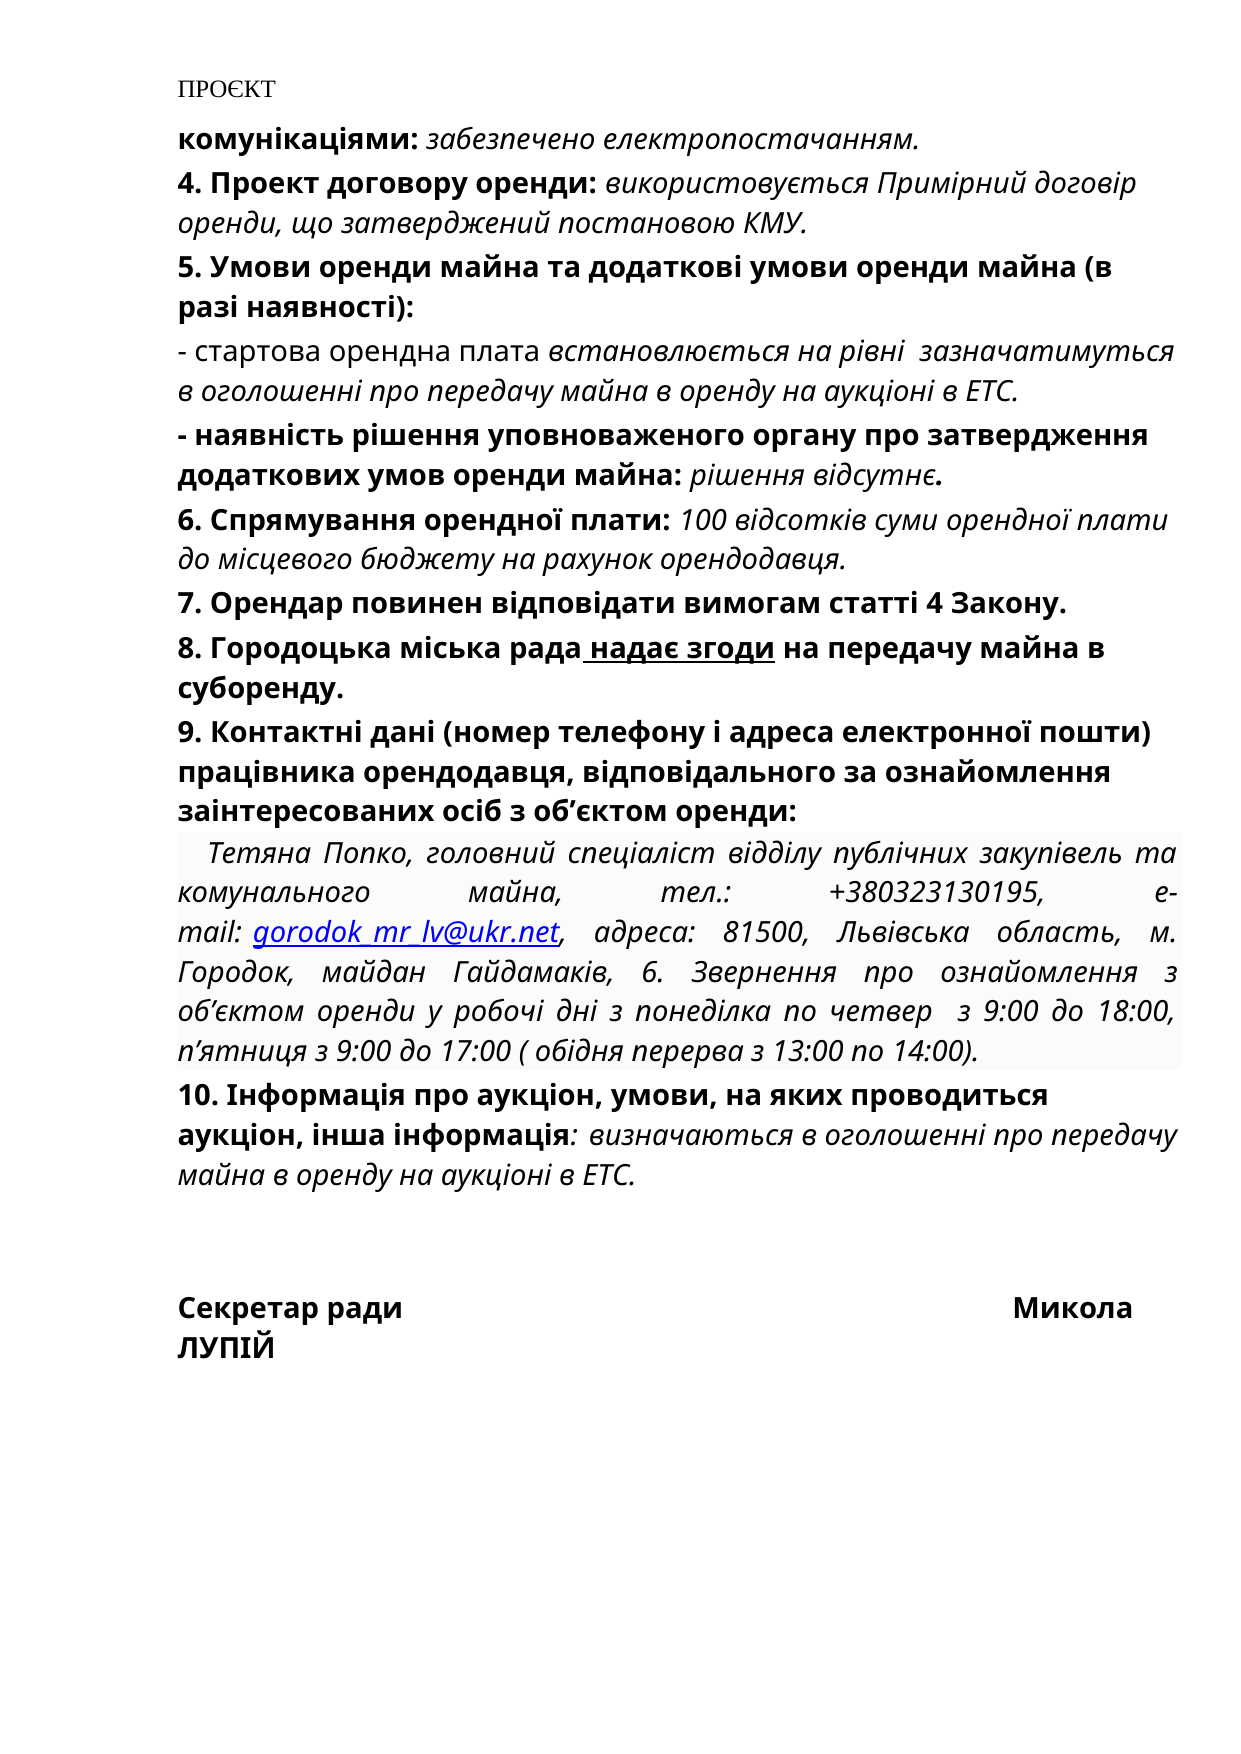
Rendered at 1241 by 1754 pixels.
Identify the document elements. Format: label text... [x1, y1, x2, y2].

text Секретар ради Микола ЛУПІЙ [177, 1287, 1181, 1367]
text 6. Спрямування орендної плати: 100 відсотків суми орендної плати до місцевого бюджету на рахунок орендодавця. [177, 499, 1181, 578]
text - наявність рішення уповноваженого органу про затвердження додаткових умов оренди майна: рішення відсутнє. [177, 415, 1181, 494]
text 8. Городоцька міська рада надає згоди на передачу майна в суборенду. [177, 627, 1181, 707]
text 4. Проект договору оренди: використовується Примірний договір оренди, що затверджений постановою КМУ. [177, 162, 1181, 242]
text 5. Умови оренди майна та додаткові умови оренди майна (в разі наявності): [177, 247, 1181, 326]
text 7. Орендар повинен відповідати вимогам статті 4 Закону. [177, 583, 1181, 622]
text 10. Інформація про аукціон, умови, на яких проводиться аукціон, інша інформація: визначаються в оголошенні про передачу майна в оренду на аукціоні в ЕТС. [177, 1075, 1181, 1194]
text - стартова орендна плата встановлюється на рівні зазначатимуться в оголошенні про передачу майна в оренду на аукціоні в ЕТС. [177, 331, 1181, 410]
text Тетяна Попко, головний спеціаліст відділу публічних закупівель та комунального майна, тел.: +380323130195, e-mail: gorodok_mr_lv@ukr.net, адреса: 81500, Львівська область, м. Городок, майдан Гайдамаків, 6. Звернення про ознайомлення з об’єктом оренди у робочі дні з понеділка по четвер з 9:00 до 18:00, п’ятниця з 9:00 до 17:00 ( обідня перерва з 13:00 по 14:00). [177, 832, 1181, 1070]
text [177, 118, 1181, 158]
text 9. Контактні дані (номер телефону і адреса електронної пошти) працівника орендодавця, відповідального за ознайомлення заінтересованих осіб з об’єктом оренди: [177, 711, 1181, 830]
